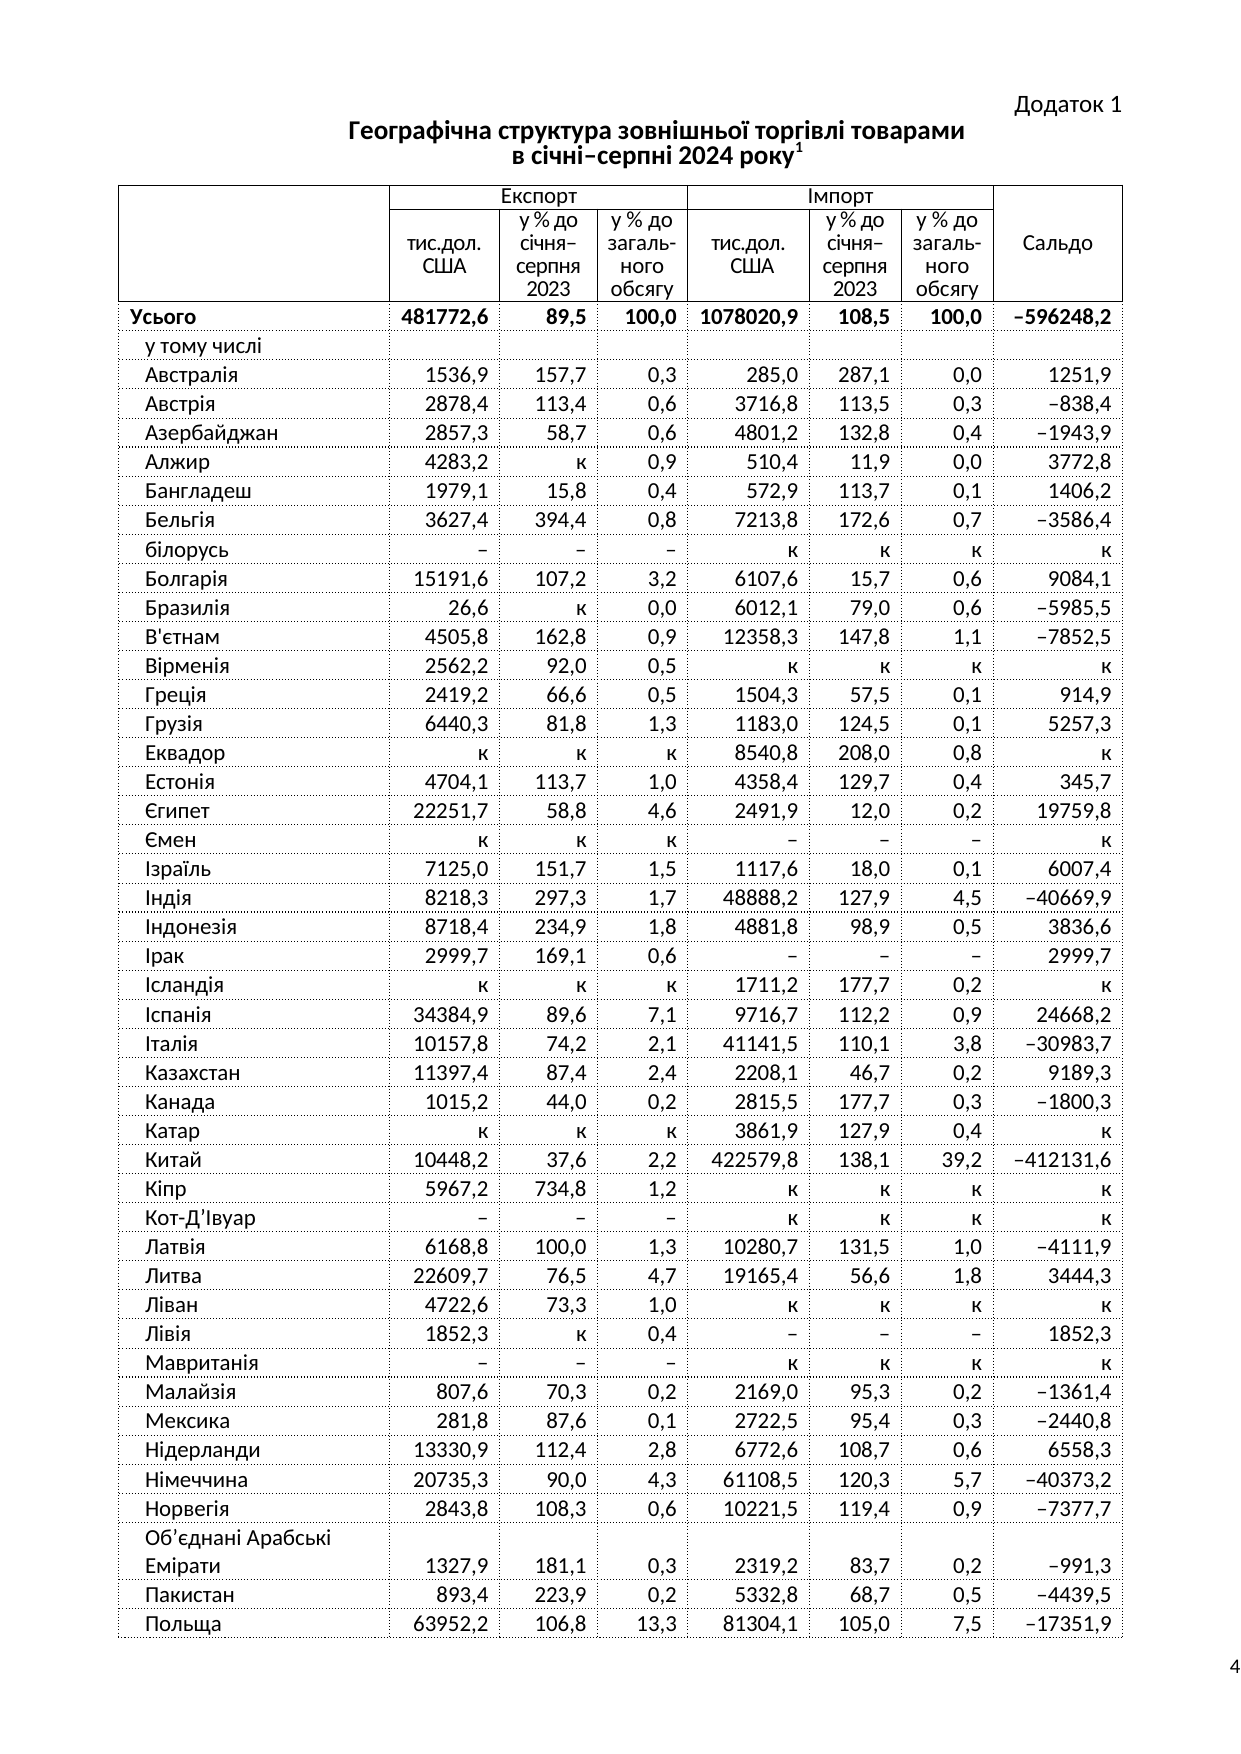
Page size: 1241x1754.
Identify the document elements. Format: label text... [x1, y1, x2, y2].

table_cell тис.дол. США [390, 210, 499, 301]
table_cell 63952,2 [390, 1608, 499, 1637]
table_cell Нідерланди [119, 1435, 389, 1464]
table_cell 1852,3 [390, 1318, 499, 1347]
table_cell 0,0 [598, 592, 688, 621]
table_cell 0,1 [598, 1406, 688, 1434]
table_cell Німеччина [119, 1464, 389, 1493]
table_cell 0,3 [598, 359, 688, 388]
table_cell 572,9 [688, 476, 809, 504]
table_cell 6107,6 [688, 563, 809, 592]
table_cell тис.дол. США [688, 210, 809, 301]
table_cell к [901, 534, 993, 563]
table_cell 157,7 [500, 359, 598, 388]
table_cell 287,1 [809, 359, 901, 388]
table_cell 106,8 [500, 1608, 598, 1637]
table_cell 4881,8 [688, 911, 809, 941]
table_cell 0,3 [901, 1086, 993, 1115]
table_cell Індонезія [119, 911, 389, 941]
table_cell Канада [119, 1086, 389, 1115]
table_cell – [901, 941, 993, 969]
table_cell Єгипет [119, 795, 389, 824]
table_cell Oб’єднанi Арабськi Емiрати [119, 1522, 389, 1579]
table_cell Лівія [119, 1318, 389, 1347]
table_cell к [598, 737, 688, 766]
table_cell 0,5 [901, 911, 993, 941]
table_cell [901, 330, 993, 359]
table_cell 1,0 [901, 1231, 993, 1260]
table_cell 914,9 [993, 679, 1123, 708]
table_cell 19165,4 [688, 1260, 809, 1289]
table_cell 6558,3 [993, 1435, 1123, 1464]
table_cell –2440,8 [993, 1406, 1123, 1434]
table_cell 151,7 [500, 853, 598, 882]
table_cell 13,3 [598, 1608, 688, 1637]
table_cell Ліван [119, 1289, 389, 1318]
table_cell 7213,8 [688, 505, 809, 534]
table_cell 105,0 [809, 1608, 901, 1637]
table_cell к [500, 824, 598, 853]
table_cell к [993, 1348, 1123, 1376]
table_cell –4111,9 [993, 1231, 1123, 1260]
table_cell 4704,1 [390, 766, 499, 795]
table_cell к [993, 1173, 1123, 1202]
table_cell 2208,1 [688, 1057, 809, 1086]
table_cell 108,7 [809, 1435, 901, 1464]
table_cell 127,9 [809, 1115, 901, 1144]
table_cell 70,3 [500, 1376, 598, 1406]
table_cell 3444,3 [993, 1260, 1123, 1289]
table_cell 223,9 [500, 1579, 598, 1608]
table_cell 20735,3 [390, 1464, 499, 1493]
table_cell 2843,8 [390, 1493, 499, 1522]
table_cell 0,3 [901, 1406, 993, 1434]
table_cell 2878,4 [390, 388, 499, 417]
table_cell 7,5 [901, 1608, 993, 1637]
table_cell 100,0 [500, 1231, 598, 1260]
table_cell –838,4 [993, 388, 1123, 417]
table_cell 107,2 [500, 563, 598, 592]
table_cell Латвія [119, 1231, 389, 1260]
table_cell 1327,9 [390, 1522, 499, 1579]
table_cell 138,1 [809, 1144, 901, 1173]
table_cell 181,1 [500, 1522, 598, 1579]
table_cell к [993, 1115, 1123, 1144]
table_cell 0,6 [598, 418, 688, 446]
table_cell 481772,6 [390, 302, 499, 330]
table_cell к [809, 650, 901, 679]
table_cell 56,6 [809, 1260, 901, 1289]
table_cell 127,9 [809, 883, 901, 911]
table_cell 5332,8 [688, 1579, 809, 1608]
table_cell –40669,9 [993, 883, 1123, 911]
table_cell 4,7 [598, 1260, 688, 1289]
table_cell 89,5 [500, 302, 598, 330]
table_cell 2419,2 [390, 679, 499, 708]
table_cell у % до січня–серпня 2023 [500, 210, 597, 301]
table_cell к [500, 737, 598, 766]
table_cell [500, 330, 598, 359]
table_cell 9084,1 [993, 563, 1123, 592]
table_cell 0,9 [901, 999, 993, 1028]
table_cell 0,9 [598, 621, 688, 650]
table_cell 6012,1 [688, 592, 809, 621]
table_cell 0,6 [901, 563, 993, 592]
table_cell к [901, 1289, 993, 1318]
table_cell – [500, 1202, 598, 1231]
table_cell Бразилiя [119, 592, 389, 621]
table_cell 1,5 [598, 853, 688, 882]
table_cell Iсландiя [119, 970, 389, 999]
table_cell 177,7 [809, 1086, 901, 1115]
table_cell 58,7 [500, 418, 598, 446]
table_cell к [993, 824, 1123, 853]
table_cell 0,6 [598, 1493, 688, 1522]
table_cell 113,7 [809, 476, 901, 504]
table_cell 1536,9 [390, 359, 499, 388]
table_cell 0,2 [901, 970, 993, 999]
table_cell к [993, 650, 1123, 679]
table_cell 100,0 [901, 302, 993, 330]
table_cell 0,6 [598, 941, 688, 969]
table_cell Усього [119, 302, 389, 330]
table_cell – [390, 534, 499, 563]
table_cell 12358,3 [688, 621, 809, 650]
table_cell [688, 330, 809, 359]
table_cell Австралiя [119, 359, 389, 388]
table_cell 1711,2 [688, 970, 809, 999]
table_cell к [688, 1202, 809, 1231]
table_cell 92,0 [500, 650, 598, 679]
table_cell 15,8 [500, 476, 598, 504]
table_cell білорусь [119, 534, 389, 563]
table_cell 5,7 [901, 1464, 993, 1493]
table_cell к [598, 824, 688, 853]
table_cell Еквадор [119, 737, 389, 766]
table_cell 3,2 [598, 563, 688, 592]
table_cell 112,2 [809, 999, 901, 1028]
table_cell 110,1 [809, 1028, 901, 1057]
table_cell 113,5 [809, 388, 901, 417]
table_cell 4801,2 [688, 418, 809, 446]
table_cell Бангладеш [119, 476, 389, 504]
table_cell 83,7 [809, 1522, 901, 1579]
table_cell 11,9 [809, 446, 901, 476]
table_cell к [993, 970, 1123, 999]
table_cell 4722,6 [390, 1289, 499, 1318]
table_cell 2,2 [598, 1144, 688, 1173]
table_cell к [993, 1202, 1123, 1231]
table_cell 132,8 [809, 418, 901, 446]
table_cell к [390, 1115, 499, 1144]
table_cell 0,2 [901, 1522, 993, 1579]
table_cell 2857,3 [390, 418, 499, 446]
table_cell Болгарія [119, 563, 389, 592]
table_cell 1078020,9 [688, 302, 809, 330]
table_header Сальдо [994, 186, 1122, 301]
table_cell 8218,3 [390, 883, 499, 911]
table_cell к [809, 1348, 901, 1376]
table_cell – [809, 1318, 901, 1347]
table_cell –40373,2 [993, 1464, 1123, 1493]
table_cell 0,6 [598, 388, 688, 417]
table_cell Мексика [119, 1406, 389, 1434]
table_cell – [598, 534, 688, 563]
table_cell 1,0 [598, 766, 688, 795]
table_header Імпорт [688, 186, 993, 208]
table_cell 124,5 [809, 708, 901, 737]
table_cell Грузія [119, 708, 389, 737]
table_cell 74,2 [500, 1028, 598, 1057]
table_cell 6007,4 [993, 853, 1123, 882]
table_cell к [500, 446, 598, 476]
table_header [119, 186, 389, 301]
table_cell – [901, 1318, 993, 1347]
table_cell 1,2 [598, 1173, 688, 1202]
table_cell 6168,8 [390, 1231, 499, 1260]
table_cell 73,3 [500, 1289, 598, 1318]
table_cell Бельгія [119, 505, 389, 534]
table_cell 68,7 [809, 1579, 901, 1608]
table_cell – [500, 1348, 598, 1376]
table_cell 9716,7 [688, 999, 809, 1028]
table_cell 1251,9 [993, 359, 1123, 388]
table_cell 61108,5 [688, 1464, 809, 1493]
table_cell 2,8 [598, 1435, 688, 1464]
table_cell Іспанія [119, 999, 389, 1028]
table_cell 0,4 [901, 418, 993, 446]
table_cell 2562,2 [390, 650, 499, 679]
table_cell 172,6 [809, 505, 901, 534]
table_cell 1117,6 [688, 853, 809, 882]
table_cell 0,1 [901, 476, 993, 504]
table_cell к [809, 1173, 901, 1202]
table_cell 108,3 [500, 1493, 598, 1522]
table_cell 0,3 [901, 388, 993, 417]
table_cell Вірменія [119, 650, 389, 679]
table_cell 5257,3 [993, 708, 1123, 737]
table_cell 10448,2 [390, 1144, 499, 1173]
table_cell 37,6 [500, 1144, 598, 1173]
table_cell 0,2 [901, 795, 993, 824]
table_cell 2815,5 [688, 1086, 809, 1115]
table_cell 0,9 [598, 446, 688, 476]
table_cell 2169,0 [688, 1376, 809, 1406]
table_cell 0,4 [901, 766, 993, 795]
table_cell [390, 330, 499, 359]
table_cell 147,8 [809, 621, 901, 650]
table_cell 26,6 [390, 592, 499, 621]
table_cell 76,5 [500, 1260, 598, 1289]
table_cell 87,4 [500, 1057, 598, 1086]
table_cell Естонія [119, 766, 389, 795]
table_cell 1504,3 [688, 679, 809, 708]
table_cell 3716,8 [688, 388, 809, 417]
table_cell к [390, 970, 499, 999]
table_cell 0,7 [901, 505, 993, 534]
table_cell 6440,3 [390, 708, 499, 737]
table_cell 22251,7 [390, 795, 499, 824]
table_cell 2319,2 [688, 1522, 809, 1579]
table_cell к [901, 1202, 993, 1231]
table_cell 119,4 [809, 1493, 901, 1522]
table_cell к [809, 534, 901, 563]
table_cell 57,5 [809, 679, 901, 708]
table_cell 89,6 [500, 999, 598, 1028]
table_cell –17351,9 [993, 1608, 1123, 1637]
table_cell Кот-Д’Івуар [119, 1202, 389, 1231]
table_cell –1361,4 [993, 1376, 1123, 1406]
table_cell 0,8 [598, 505, 688, 534]
table_cell 4505,8 [390, 621, 499, 650]
table_cell Казахстан [119, 1057, 389, 1086]
table_cell 113,4 [500, 388, 598, 417]
table_cell 10157,8 [390, 1028, 499, 1057]
table_cell –30983,7 [993, 1028, 1123, 1057]
table_cell 1,7 [598, 883, 688, 911]
table_cell 0,0 [901, 359, 993, 388]
table_cell к [390, 824, 499, 853]
table_cell к [809, 1202, 901, 1231]
table_cell –7377,7 [993, 1493, 1123, 1522]
table_cell 7,1 [598, 999, 688, 1028]
table_cell 2722,5 [688, 1406, 809, 1434]
table_cell –5985,5 [993, 592, 1123, 621]
table_cell 0,8 [901, 737, 993, 766]
table_cell 129,7 [809, 766, 901, 795]
table_cell Азербайджан [119, 418, 389, 446]
table_cell у тому числі [119, 330, 389, 359]
table_cell к [993, 1289, 1123, 1318]
table_cell к [901, 650, 993, 679]
table_cell 1,8 [598, 911, 688, 941]
table_cell – [901, 824, 993, 853]
table_cell 3772,8 [993, 446, 1123, 476]
table_cell –4439,5 [993, 1579, 1123, 1608]
table_cell 0,6 [901, 592, 993, 621]
table_cell Ємен [119, 824, 389, 853]
table_cell 2,1 [598, 1028, 688, 1057]
table_cell – [688, 824, 809, 853]
table_cell к [993, 737, 1123, 766]
table_cell – [809, 824, 901, 853]
table_cell 1406,2 [993, 476, 1123, 504]
table_cell Китай [119, 1144, 389, 1173]
table_cell к [688, 1289, 809, 1318]
table_cell 2999,7 [390, 941, 499, 969]
table_cell у % до загаль- ного обсягу [598, 210, 687, 301]
table_cell к [688, 1173, 809, 1202]
table_cell 113,7 [500, 766, 598, 795]
table_cell к [688, 650, 809, 679]
table_cell Катар [119, 1115, 389, 1144]
table_cell 0,2 [901, 1057, 993, 1086]
table_cell 1852,3 [993, 1318, 1123, 1347]
table_cell 177,7 [809, 970, 901, 999]
table_cell 1183,0 [688, 708, 809, 737]
table_cell к [901, 1348, 993, 1376]
table_cell 10221,5 [688, 1493, 809, 1522]
table_cell 1,3 [598, 708, 688, 737]
table_cell 208,0 [809, 737, 901, 766]
table_cell [598, 330, 688, 359]
table_cell 18,0 [809, 853, 901, 882]
table_cell к [993, 534, 1123, 563]
table_cell 734,8 [500, 1173, 598, 1202]
table_cell 1,8 [901, 1260, 993, 1289]
table_cell 4283,2 [390, 446, 499, 476]
table_cell 15191,6 [390, 563, 499, 592]
table_cell 510,4 [688, 446, 809, 476]
table_cell к [390, 737, 499, 766]
text Географічна структура зовнішньої торгівлі товарами в січні–серпні 2024 року1 [118, 119, 1196, 169]
table_cell 281,8 [390, 1406, 499, 1434]
table_cell к [500, 1115, 598, 1144]
table_cell у % до січня–серпня 2023 [810, 210, 901, 301]
table_cell В'єтнам [119, 621, 389, 650]
table_cell 0,6 [901, 1435, 993, 1464]
table_cell Мавританія [119, 1348, 389, 1376]
table_cell 0,4 [901, 1115, 993, 1144]
table_cell 98,9 [809, 911, 901, 941]
table_cell 6772,6 [688, 1435, 809, 1464]
table_cell 13330,9 [390, 1435, 499, 1464]
table_cell 0,2 [901, 1376, 993, 1406]
table_cell 34384,9 [390, 999, 499, 1028]
table_cell 5967,2 [390, 1173, 499, 1202]
table_cell 11397,4 [390, 1057, 499, 1086]
table_cell к [598, 970, 688, 999]
table_cell Норвегія [119, 1493, 389, 1522]
table_cell 8718,4 [390, 911, 499, 941]
table_cell – [688, 941, 809, 969]
table_cell –7852,5 [993, 621, 1123, 650]
table_cell – [598, 1348, 688, 1376]
table_cell 112,4 [500, 1435, 598, 1464]
table_cell 297,3 [500, 883, 598, 911]
table_cell 169,1 [500, 941, 598, 969]
table_cell 0,0 [901, 446, 993, 476]
table_cell 3627,4 [390, 505, 499, 534]
table_cell 1,3 [598, 1231, 688, 1260]
table_cell 15,7 [809, 563, 901, 592]
table_cell 4,6 [598, 795, 688, 824]
table_cell к [688, 534, 809, 563]
table_cell к [500, 1318, 598, 1347]
table_cell 120,3 [809, 1464, 901, 1493]
text Додаток 1 [118, 89, 1122, 119]
table_cell 81304,1 [688, 1608, 809, 1637]
table_cell к [500, 970, 598, 999]
table_cell 3861,9 [688, 1115, 809, 1144]
table_cell 46,7 [809, 1057, 901, 1086]
table_cell –3586,4 [993, 505, 1123, 534]
table_cell –1943,9 [993, 418, 1123, 446]
table_cell 66,6 [500, 679, 598, 708]
table_cell –1800,3 [993, 1086, 1123, 1115]
table_cell 8540,8 [688, 737, 809, 766]
table_cell 100,0 [598, 302, 688, 330]
table_cell 0,1 [901, 708, 993, 737]
table_cell Кiпр [119, 1173, 389, 1202]
table_cell –596248,2 [993, 302, 1123, 330]
table_cell Пакистан [119, 1579, 389, 1608]
table_cell 0,1 [901, 679, 993, 708]
table_cell 3,8 [901, 1028, 993, 1057]
table_cell – [390, 1348, 499, 1376]
table_cell 44,0 [500, 1086, 598, 1115]
table_cell 1,0 [598, 1289, 688, 1318]
table_cell 422579,8 [688, 1144, 809, 1173]
table_cell 79,0 [809, 592, 901, 621]
table_cell 9189,3 [993, 1057, 1123, 1086]
table_cell –991,3 [993, 1522, 1123, 1579]
table_cell 0,3 [598, 1522, 688, 1579]
table_cell 1,1 [901, 621, 993, 650]
table_cell Алжир [119, 446, 389, 476]
table_cell 24668,2 [993, 999, 1123, 1028]
table_cell 95,3 [809, 1376, 901, 1406]
table_cell – [688, 1318, 809, 1347]
table_cell к [809, 1289, 901, 1318]
table_cell 19759,8 [993, 795, 1123, 824]
table_cell – [809, 941, 901, 969]
table_cell к [598, 1115, 688, 1144]
table_cell Польща [119, 1608, 389, 1637]
table_cell [809, 330, 901, 359]
table_cell 0,5 [901, 1579, 993, 1608]
table_cell Австрія [119, 388, 389, 417]
table_cell 0,4 [598, 476, 688, 504]
table_cell 807,6 [390, 1376, 499, 1406]
table_cell 4,3 [598, 1464, 688, 1493]
table_cell к [500, 592, 598, 621]
table_cell 10280,7 [688, 1231, 809, 1260]
table_cell 893,4 [390, 1579, 499, 1608]
table_cell 3836,6 [993, 911, 1123, 941]
table_cell Ізраїль [119, 853, 389, 882]
table_cell Індія [119, 883, 389, 911]
table_cell 0,2 [598, 1086, 688, 1115]
table_cell 81,8 [500, 708, 598, 737]
table_cell 0,9 [901, 1493, 993, 1522]
table_cell 1979,1 [390, 476, 499, 504]
table_cell Литва [119, 1260, 389, 1289]
table_cell 4,5 [901, 883, 993, 911]
table_cell 87,6 [500, 1406, 598, 1434]
table_cell –412131,6 [993, 1144, 1123, 1173]
table_cell 4358,4 [688, 766, 809, 795]
table_cell 0,1 [901, 853, 993, 882]
table_cell 7125,0 [390, 853, 499, 882]
table_cell 39,2 [901, 1144, 993, 1173]
table_cell – [598, 1202, 688, 1231]
table_cell 394,4 [500, 505, 598, 534]
table_cell 2999,7 [993, 941, 1123, 969]
table_cell 2,4 [598, 1057, 688, 1086]
table_cell 131,5 [809, 1231, 901, 1260]
table_cell 2491,9 [688, 795, 809, 824]
table_cell 22609,7 [390, 1260, 499, 1289]
table_cell 108,5 [809, 302, 901, 330]
table_cell 90,0 [500, 1464, 598, 1493]
table_header Експорт [390, 186, 687, 208]
table_cell 0,5 [598, 679, 688, 708]
table_cell у % до загаль- ного обсягу [902, 210, 993, 301]
table_cell 95,4 [809, 1406, 901, 1434]
table_cell Грецiя [119, 679, 389, 708]
table_cell к [901, 1173, 993, 1202]
table_cell [993, 330, 1123, 359]
table_cell 345,7 [993, 766, 1123, 795]
table_cell 48888,2 [688, 883, 809, 911]
table_cell – [500, 534, 598, 563]
table_cell Ірак [119, 941, 389, 969]
table_cell 1015,2 [390, 1086, 499, 1115]
table_cell 0,5 [598, 650, 688, 679]
table_cell 0,2 [598, 1579, 688, 1608]
table_cell 41141,5 [688, 1028, 809, 1057]
table_cell – [390, 1202, 499, 1231]
table_cell 234,9 [500, 911, 598, 941]
table_cell 58,8 [500, 795, 598, 824]
table_cell 12,0 [809, 795, 901, 824]
table_cell Італія [119, 1028, 389, 1057]
table_cell 162,8 [500, 621, 598, 650]
table_cell Малайзія [119, 1376, 389, 1406]
table_cell 0,4 [598, 1318, 688, 1347]
table_cell к [688, 1348, 809, 1376]
table_cell 0,2 [598, 1376, 688, 1406]
table_cell 285,0 [688, 359, 809, 388]
